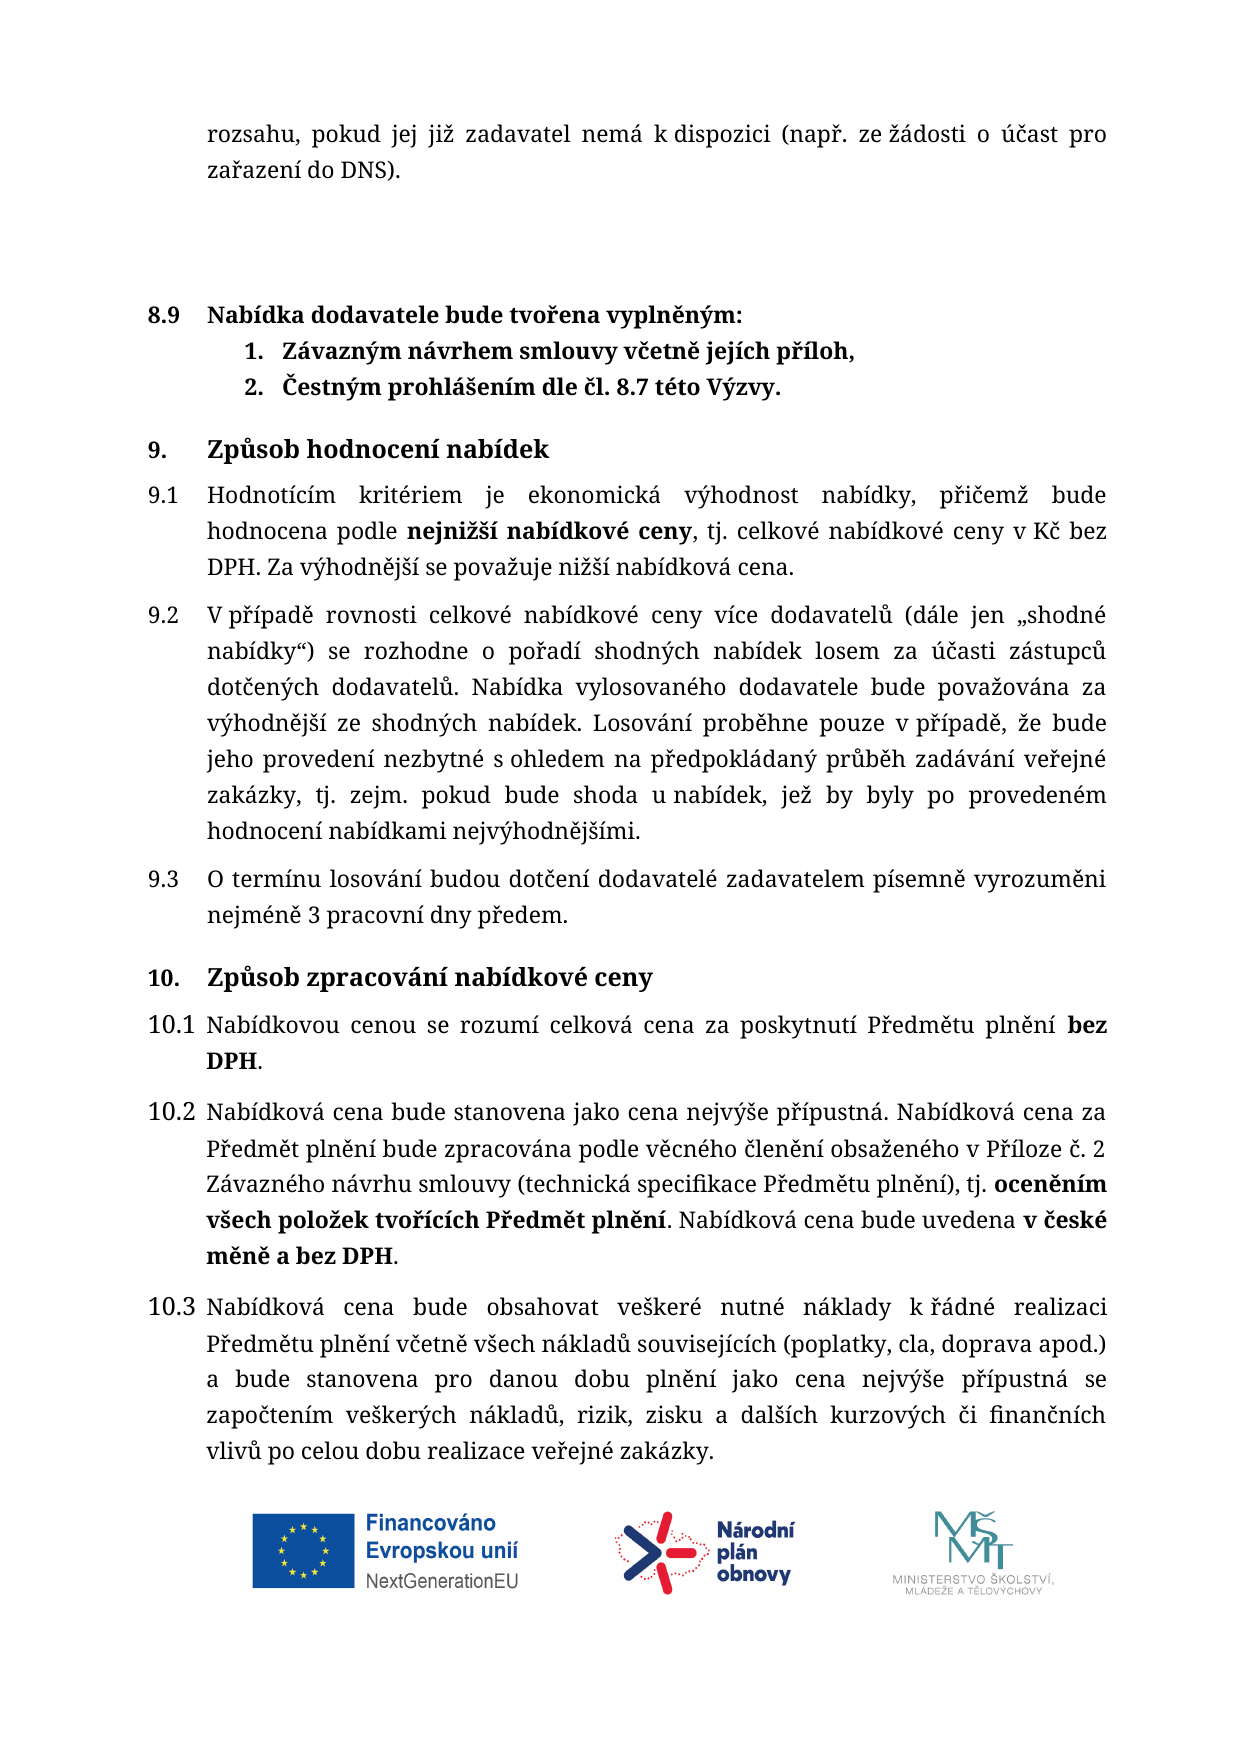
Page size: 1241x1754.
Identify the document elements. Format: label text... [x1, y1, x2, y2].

list Čestným prohlášením dle čl. 8.7 této Výzvy. [244, 371, 1107, 402]
list V případě rovnosti celkové nabídkové ceny více dodavatelů (dále jen „shodné nabídky“) se rozhodne o pořadí shodných nabídek losem za účasti zástupců dotčených dodavatelů. Nabídka vylosovaného dodavatele bude považována za výhodnější ze shodných nabídek. Losování proběhne pouze v případě, že bude jeho provedení nezbytné s ohledem na předpokládaný průběh zadávání veřejné zakázky, tj. zejm. pokud bude shoda u nabídek, jež by byly po provedeném hodnocení nabídkami nejvýhodnějšími. [148, 599, 1107, 846]
list Hodnotícím kritériem je ekonomická výhodnost nabídky, přičemž bude hodnocena podle nejnižší nabídkové ceny, tj. celkové nabídkové ceny v Kč bez DPH. Za výhodnější se považuje nižší nabídková cena. [148, 479, 1107, 582]
list Nabídková cena bude stanovena jako cena nejvýše přípustná. Nabídková cena za Předmět plnění bude zpracována podle věcného členění obsaženého v Příloze č. 2 Závazného návrhu smlouvy (technická specifikace Předmětu plnění), tj. oceněním všech položek tvořících Předmět plnění. Nabídková cena bude uvedena v české měně a bez DPH. [148, 1094, 1107, 1272]
list Závazným návrhem smlouvy včetně jejích příloh, [244, 335, 1107, 367]
list Nabídkovou cenou se rozumí celková cena za poskytnutí Předmětu plnění bez DPH. [148, 1007, 1107, 1077]
subtitle Způsob zpracování nabídkové ceny [148, 960, 1107, 994]
list O termínu losování budou dotčení dodavatelé zadavatelem písemně vyrozuměni nejméně 3 pracovní dny předem. [148, 863, 1107, 930]
subtitle Způsob hodnocení nabídek [148, 432, 1107, 466]
list Nabídková cena bude obsahovat veškeré nutné náklady k řádné realizaci Předmětu plnění včetně všech nákladů souvisejících (poplatky, cla, doprava apod.) a bude stanovena pro danou dobu plnění jako cena nejvýše přípustná se započtením veškerých nákladů, rizik, zisku a dalších kurzových či finančních vlivů po celou dobu realizace veřejné zakázky. [148, 1289, 1107, 1467]
list Nabídka dodavatele bude tvořena vyplněným: [148, 299, 1107, 331]
picture [192, 1479, 1127, 1627]
